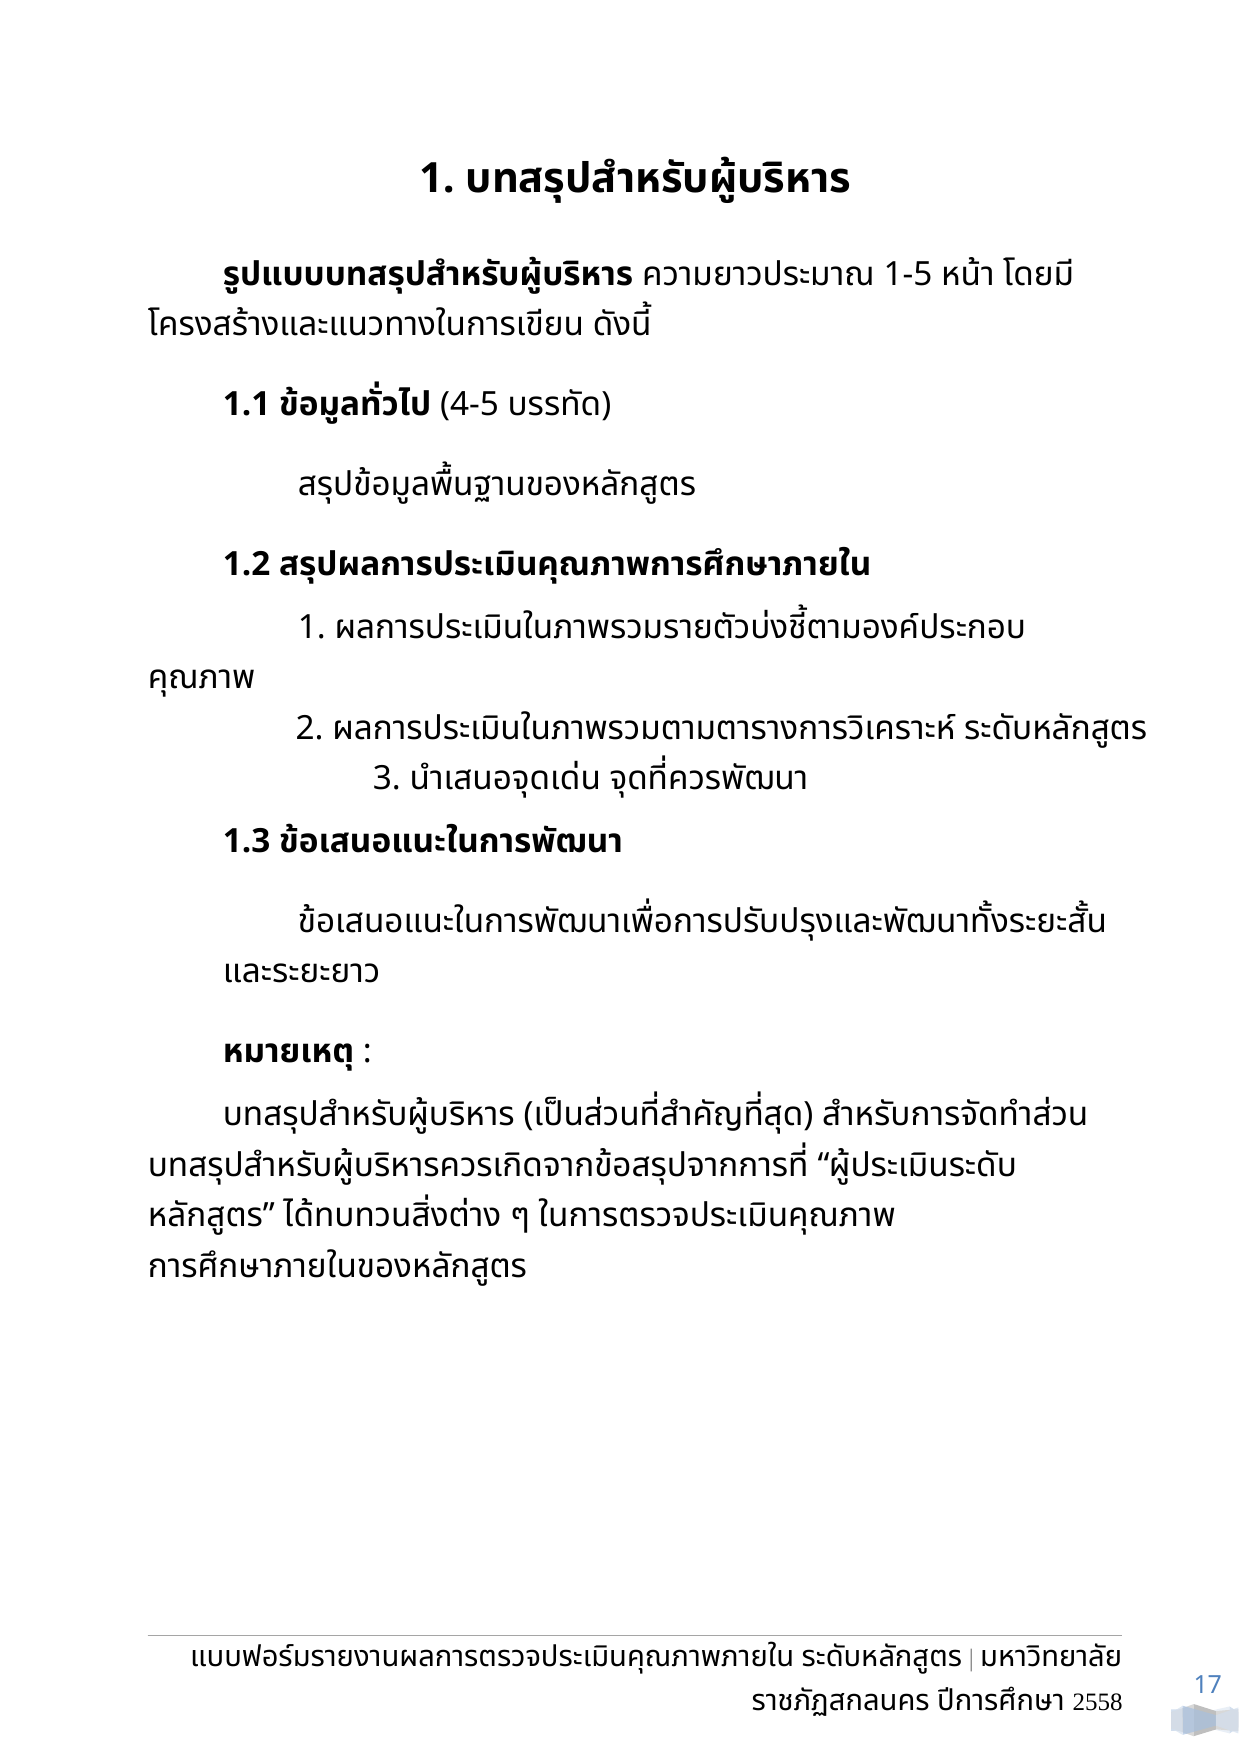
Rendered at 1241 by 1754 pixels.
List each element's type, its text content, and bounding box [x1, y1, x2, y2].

text 2. ผลการประเมินในภาพรวมตามตารางการวิเคราะห์ ระดับหลักสูตร [148, 703, 1171, 754]
text ข้อเสนอแนะในการพัฒนาเพื่อการปรับปรุงและพัฒนาทั้งระยะสั้นและระยะยาว [223, 897, 1122, 998]
text 1.2 สรุปผลการประเมินคุณภาพการศึกษาภายใน [223, 539, 1122, 590]
text 1. ผลการประเมินในภาพรวมรายตัวบ่งชี้ตามองค์ประกอบคุณภาพ [148, 602, 1122, 703]
text 3. นำเสนอจุดเด่น จุดที่ควรพัฒนา [148, 754, 1122, 805]
text บทสรุปสำหรับผู้บริหาร (เป็นส่วนที่สำคัญที่สุด) สำหรับการจัดทำส่วนบทสรุปสำหรับผู้บริหารควรเกิดจากข้อสรุปจากการที่ “ผู้ประเมินระดับหลักสูตร” ได้ทบทวนสิ่งต่าง ๆ ในการตรวจประเมินคุณภาพ การศึกษาภายในของหลักสูตร [148, 1090, 1122, 1292]
text รูปแบบบทสรุปสำหรับผู้บริหาร ความยาวประมาณ 1-5 หน้า โดยมีโครงสร้างและแนวทางในการเขียน ดังนี้ [148, 250, 1122, 351]
text 1.1 ข้อมูลทั่วไป (4-5 บรรทัด) [223, 380, 1122, 431]
text หมายเหตุ : [223, 1027, 1122, 1078]
text สรุปข้อมูลพื้นฐานของหลักสูตร [223, 460, 1122, 510]
text 1. บทสรุปสำหรับผู้บริหาร [148, 148, 1122, 211]
text 1.3 ข้อเสนอแนะในการพัฒนา [148, 817, 1122, 868]
